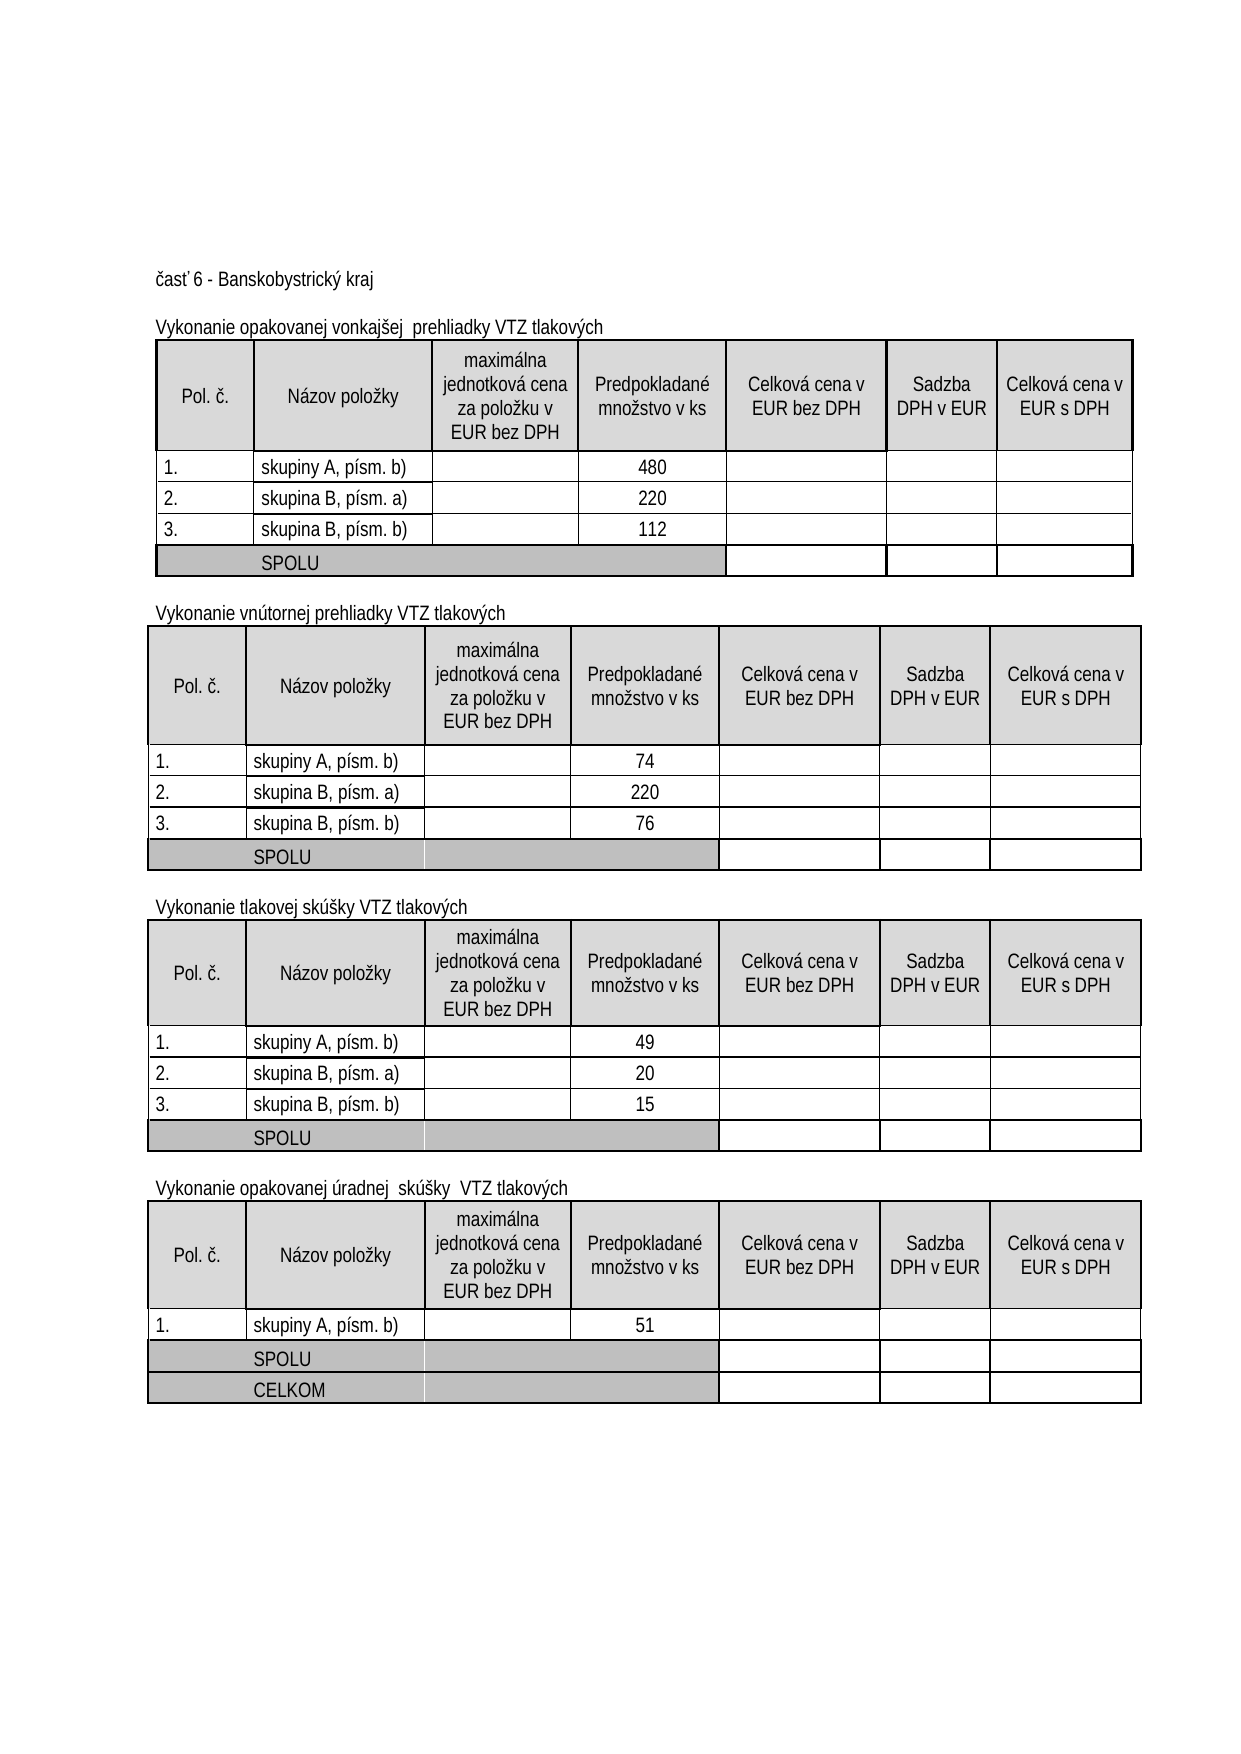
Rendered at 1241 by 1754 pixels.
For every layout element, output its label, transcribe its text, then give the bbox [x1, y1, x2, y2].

table_cell [991, 745, 1140, 775]
table_cell Celková cena v EUR bez DPH [720, 1202, 879, 1308]
table_cell [254, 452, 432, 481]
table_cell [720, 1373, 879, 1402]
table_cell [425, 746, 570, 775]
table_cell Vykonanie tlakovej skúšky VTZ tlakových [148, 869, 1240, 919]
table_cell [425, 1121, 571, 1150]
table_cell [991, 1341, 1140, 1371]
table_cell skupina B, písm. a) [247, 1059, 424, 1088]
table_cell [720, 1341, 879, 1371]
table_cell Celková cena v EUR bez DPH [720, 921, 879, 1025]
table_cell [881, 840, 989, 869]
table_cell 49 [571, 1027, 719, 1056]
table_cell [425, 808, 570, 838]
table_cell [991, 776, 1140, 806]
table_cell [991, 1058, 1140, 1088]
table_cell [727, 514, 886, 544]
table_cell [991, 808, 1140, 838]
table_cell [998, 546, 1131, 575]
table_cell Pol. č. [149, 1202, 245, 1308]
table_cell 1. [149, 745, 246, 775]
table_cell Vykonanie opakovanej úradnej skúšky VTZ tlakových [148, 1150, 1240, 1200]
table_cell [425, 1089, 570, 1119]
table_cell Sadzba DPH v EUR [881, 921, 989, 1025]
table_cell [254, 483, 432, 513]
table_cell [720, 1089, 879, 1119]
table_cell skupiny A, písm. b) [247, 746, 424, 775]
table_cell Názov položky [247, 921, 424, 1025]
table_cell [887, 514, 996, 544]
table_cell [433, 452, 578, 481]
table_cell Predpokladané množstvo v ks [572, 1202, 718, 1308]
table_cell [991, 1089, 1140, 1119]
table_cell [720, 1027, 879, 1056]
table_cell [991, 1309, 1140, 1339]
table_cell [881, 1341, 989, 1371]
table_cell 74 [571, 746, 719, 775]
table_cell [888, 546, 996, 575]
table_cell [571, 1341, 718, 1371]
table_cell [880, 1089, 990, 1119]
table_cell [880, 1309, 990, 1339]
table_cell [571, 840, 718, 869]
table_cell Sadzba DPH v EUR [881, 1202, 989, 1308]
table_cell skupiny A, písm. b) [247, 1027, 424, 1056]
table_cell [149, 1340, 246, 1371]
table_cell 2. [149, 1057, 246, 1088]
table_cell 20 [571, 1058, 719, 1088]
table_cell [720, 746, 879, 775]
table_cell [880, 808, 990, 838]
table_cell [1133, 339, 1141, 577]
table_cell [148, 339, 156, 577]
table_cell Pol. č. [149, 627, 245, 744]
table_cell [579, 514, 726, 544]
table_cell skupina B, písm. b) [247, 1090, 424, 1119]
table_cell 3. [149, 1089, 246, 1119]
table_cell [149, 1120, 246, 1150]
table_cell 3. [149, 807, 246, 838]
table_cell [720, 1058, 879, 1088]
table_cell [887, 451, 996, 481]
table_header časť 6 - Banskobystrický kraj Vykonanie opakovanej vonkajšej prehliadky VTZ tlakových [148, 148, 1141, 339]
table_cell [579, 452, 726, 481]
table_cell skupina B, písm. a) [247, 777, 424, 806]
table_cell SPOLU [246, 1121, 424, 1150]
table_cell [425, 1373, 571, 1402]
table_cell [579, 482, 726, 513]
table_cell Celková cena v EUR s DPH [991, 627, 1140, 744]
table_cell [425, 1341, 571, 1371]
table_cell 15 [571, 1089, 719, 1119]
table_cell [727, 546, 885, 575]
table_cell Predpokladané množstvo v ks [572, 921, 718, 1025]
table_cell SPOLU [246, 1341, 424, 1371]
table_cell [720, 840, 879, 869]
table_cell [991, 1373, 1140, 1402]
table_cell [425, 776, 570, 806]
table_cell [571, 1373, 718, 1402]
table_cell [425, 1058, 570, 1088]
table_cell [433, 482, 578, 513]
table_cell Názov položky [247, 627, 424, 744]
table_cell [880, 776, 990, 806]
table_cell 220 [571, 776, 719, 806]
table_cell [425, 1027, 570, 1056]
table_cell [149, 839, 246, 869]
table_cell [149, 1373, 246, 1402]
table_cell Pol. č. [149, 921, 245, 1025]
table_cell [720, 1121, 879, 1150]
table_cell 1. [149, 1309, 246, 1339]
table_cell 76 [571, 808, 719, 838]
table_cell [720, 1310, 879, 1339]
table_cell [727, 452, 886, 481]
table_cell Celková cena v EUR bez DPH [720, 627, 879, 744]
table_cell [720, 808, 879, 838]
table_cell Vykonanie vnútornej prehliadky VTZ tlakových [148, 577, 1240, 625]
table_cell [991, 1121, 1140, 1150]
table_cell skupiny A, písm. b) [247, 1310, 424, 1339]
table_cell [727, 482, 886, 513]
table_cell Celková cena v EUR s DPH [991, 921, 1140, 1025]
table_cell maximálna jednotková cena za položku v EUR bez DPH [426, 627, 570, 744]
table_cell Názov položky [247, 1202, 424, 1308]
table_cell [425, 840, 571, 869]
table_cell 2. [149, 776, 246, 806]
table_cell maximálna jednotková cena za položku v EUR bez DPH [426, 1202, 570, 1308]
table_cell [157, 451, 253, 544]
table_cell 51 [571, 1310, 719, 1339]
table_cell [720, 776, 879, 806]
table_cell maximálna jednotková cena za položku v EUR bez DPH [426, 921, 570, 1025]
table_cell SPOLU [246, 840, 424, 869]
table_cell CELKOM [246, 1373, 424, 1402]
table_cell [881, 1373, 989, 1402]
table_cell [991, 840, 1140, 869]
table_cell [991, 1026, 1140, 1056]
table_cell [880, 1026, 990, 1056]
table_cell 1. [149, 1026, 246, 1056]
table_cell [433, 514, 578, 544]
table_cell Celková cena v EUR s DPH [991, 1202, 1140, 1308]
table_cell Predpokladané množstvo v ks [572, 627, 718, 744]
table_cell [571, 1121, 718, 1150]
table_cell skupina B, písm. b) [247, 809, 424, 838]
table_cell [254, 515, 432, 544]
table_cell [880, 1058, 990, 1088]
table_cell [881, 1121, 989, 1150]
table_cell Sadzba DPH v EUR [881, 627, 989, 744]
table_cell [880, 745, 990, 775]
table_cell [887, 482, 996, 513]
table_cell [997, 451, 1132, 544]
table_cell [425, 1310, 570, 1339]
